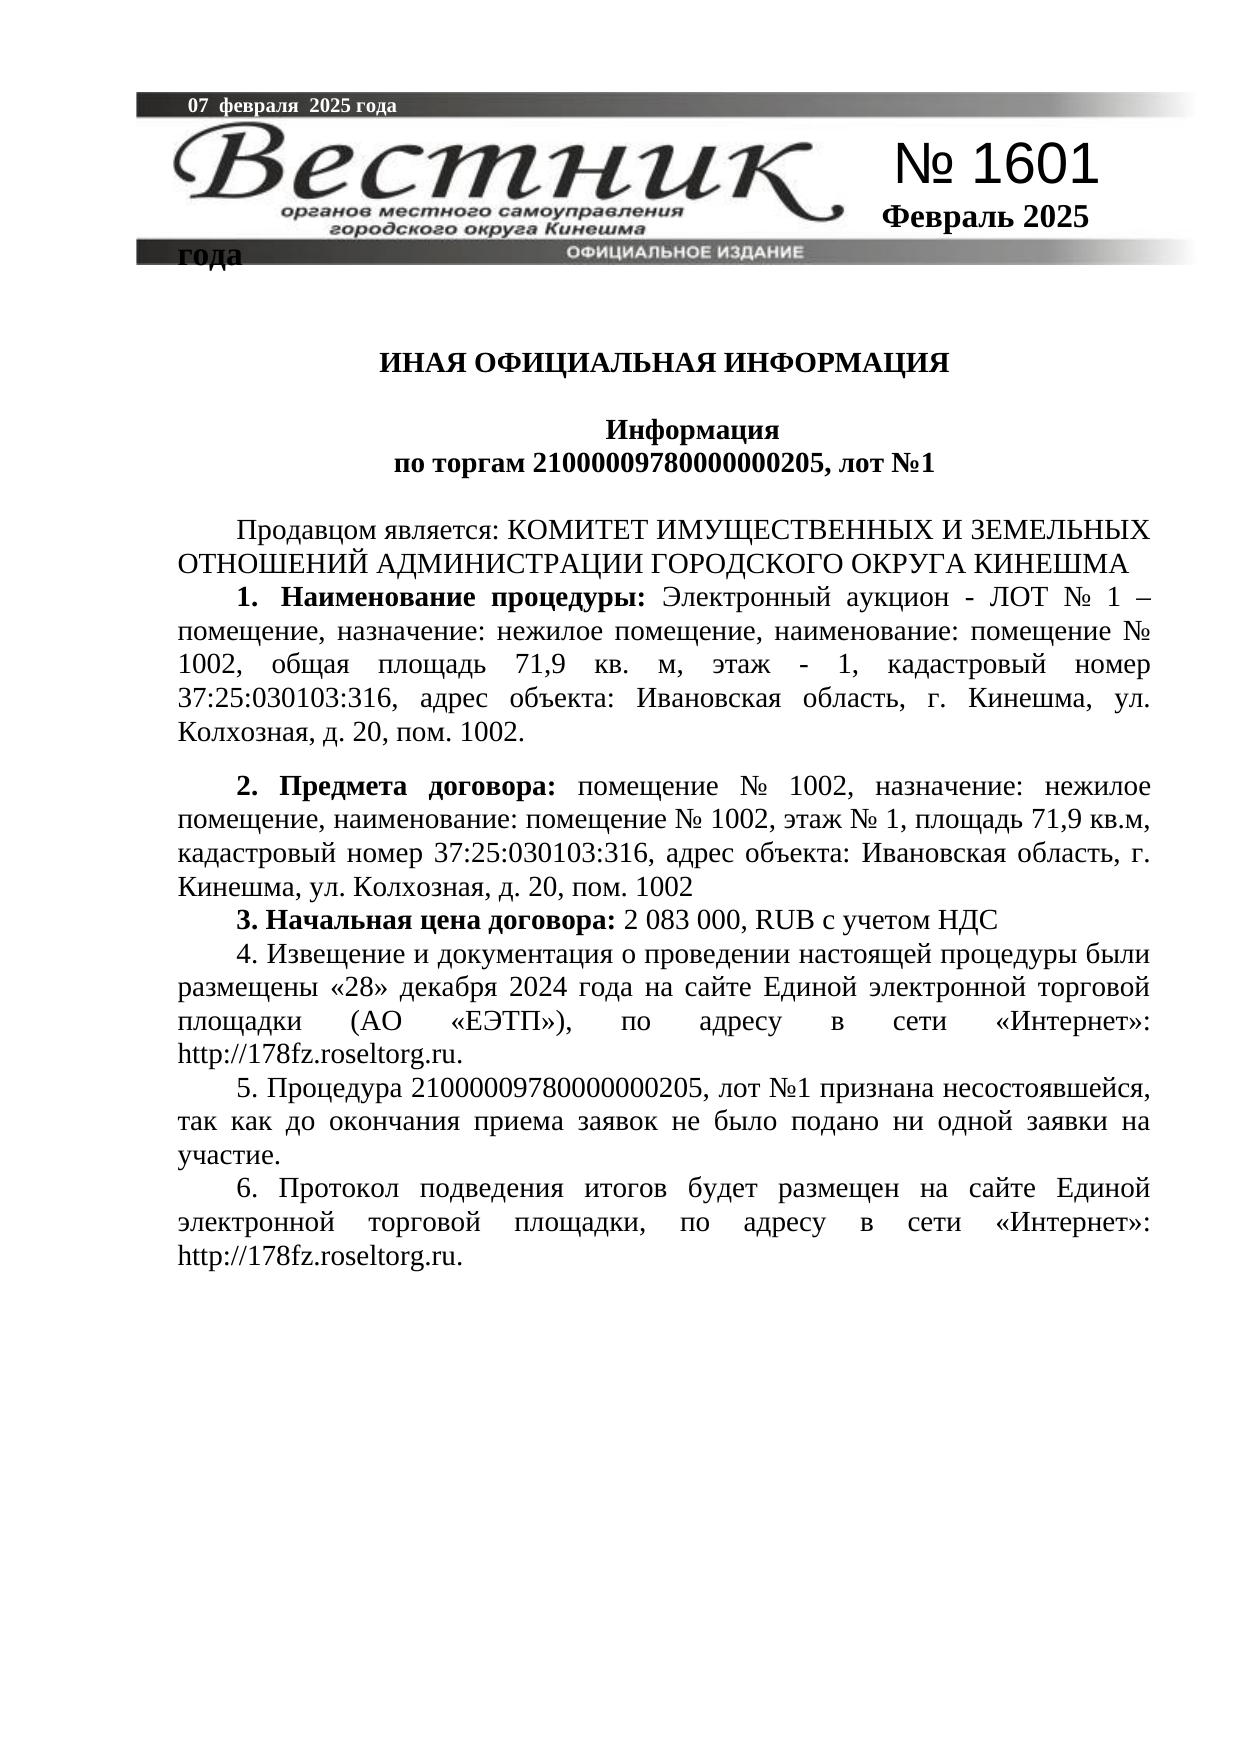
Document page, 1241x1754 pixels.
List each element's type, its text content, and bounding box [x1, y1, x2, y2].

picture [136, 92, 1199, 265]
text 07 февраля 2025 года [177, 93, 1152, 117]
text 6. Протокол подведения итогов будет размещен на сайте Единой электронной торговой площадки, по адресу в сети «Интернет»: http://178fz.roseltorg.ru. [177, 1171, 1152, 1271]
text 5. Процедура 21000009780000000205, лот №1 признана несостоявшейся, так как до окончания приема заявок не было подано ни одной заявки на участие. [177, 1070, 1152, 1171]
text 4. Извещение и документация о проведении настоящей процедуры были размещены «28» декабря 2024 года на сайте Единой электронной торговой площадки (АО «ЕЭТП»), по адресу в сети «Интернет»: http://178fz.roseltorg.ru. [177, 936, 1152, 1070]
text № 1601 [177, 129, 1152, 196]
text Февраль 2025 года [177, 196, 1152, 273]
text Информация [177, 412, 1152, 445]
text по торгам 21000009780000000205, лот №1 [177, 445, 1152, 479]
text Продавцом является: КОМИТЕТ ИМУЩЕСТВЕННЫХ И ЗЕМЕЛЬНЫХ ОТНОШЕНИЙ АДМИНИСТРАЦИИ ГОРОДСКОГО ОКРУГА КИНЕШМА [177, 512, 1152, 579]
text 3. Начальная цена договора: 2 083 000, RUB с учетом НДС [177, 902, 1152, 936]
text ИНАЯ ОФИЦИАЛЬНАЯ ИНФОРМАЦИЯ [177, 345, 1152, 378]
text 2. Предмета договора: помещение № 1002, назначение: нежилое помещение, наименование: помещение № 1002, этаж № 1, площадь 71,9 кв.м, кадастровый номер 37:25:030103:316, адрес объекта: Ивановская область, г. Кинешма, ул. Колхозная, д. 20, пом. 1002 [177, 768, 1152, 902]
list Наименование процедуры: Электронный аукцион - ЛОТ № 1 –помещение, назначение: нежилое помещение, наименование: помещение № 1002, общая площадь 71,9 кв. м, этаж - 1, кадастровый номер 37:25:030103:316, адрес объекта: Ивановская область, г. Кинешма, ул. Колхозная, д. 20, пом. 1002. [177, 579, 1152, 747]
